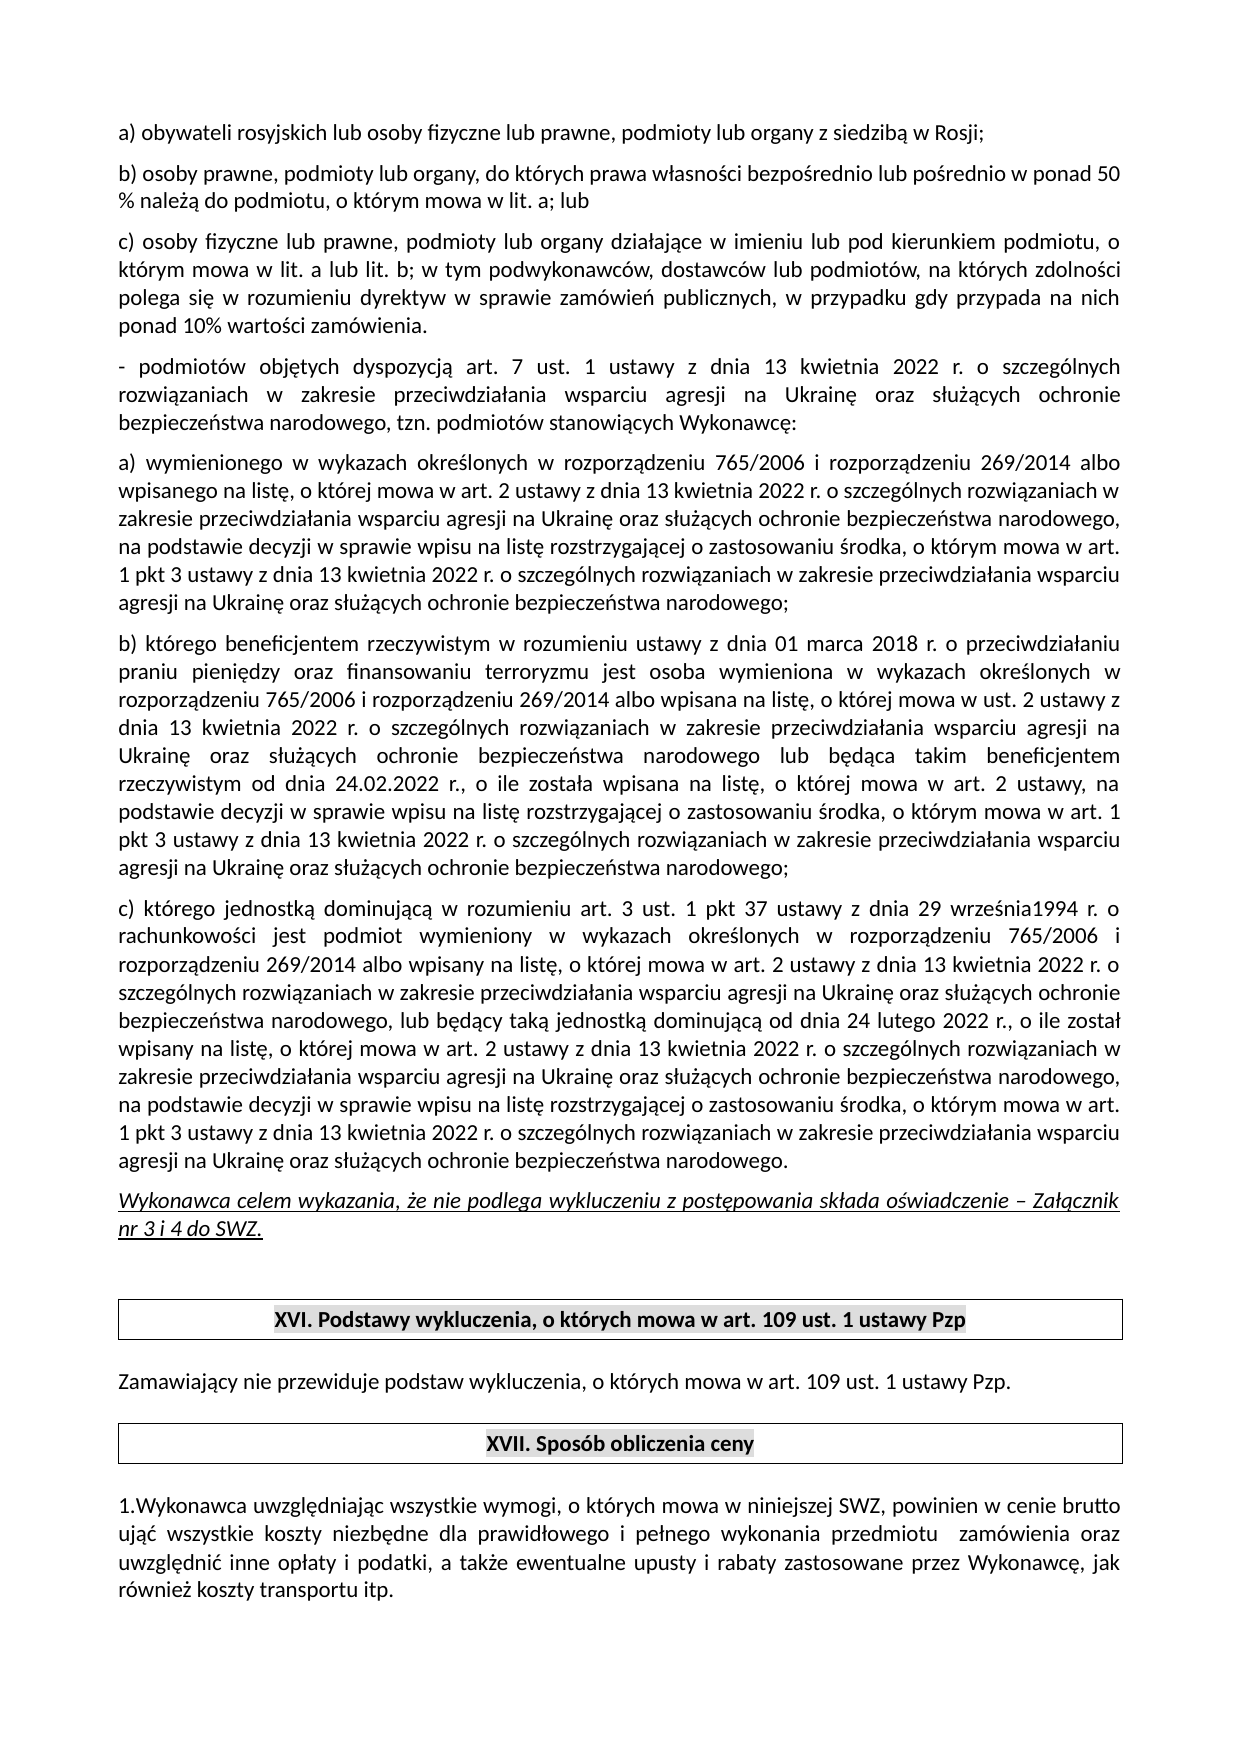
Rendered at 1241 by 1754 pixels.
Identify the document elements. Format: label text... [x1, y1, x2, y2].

table_header XVI. Podstawy wykluczenia, o których mowa w art. 109 ust. 1 ustawy Pzp [119, 1300, 1122, 1338]
text - podmiotów objętych dyspozycją art. 7 ust. 1 ustawy z dnia 13 kwietnia 2022 r. o szczególnych rozwiązaniach w zakresie przeciwdziałania wsparciu agresji na Ukrainę oraz służących ochronie bezpieczeństwa narodowego, tzn. podmiotów stanowiących Wykonawcę: [118, 352, 1122, 436]
text a) wymienionego w wykazach określonych w rozporządzeniu 765/2006 i rozporządzeniu 269/2014 albo wpisanego na listę, o której mowa w art. 2 ustawy z dnia 13 kwietnia 2022 r. o szczególnych rozwiązaniach w zakresie przeciwdziałania wsparciu agresji na Ukrainę oraz służących ochronie bezpieczeństwa narodowego, na podstawie decyzji w sprawie wpisu na listę rozstrzygającej o zastosowaniu środka, o którym mowa w art. 1 pkt 3 ustawy z dnia 13 kwietnia 2022 r. o szczególnych rozwiązaniach w zakresie przeciwdziałania wsparciu agresji na Ukrainę oraz służących ochronie bezpieczeństwa narodowego; [118, 448, 1122, 616]
text 1.Wykonawca uwzględniając wszystkie wymogi, o których mowa w niniejszej SWZ, powinien w cenie brutto ująć wszystkie koszty niezbędne dla prawidłowego i pełnego wykonania przedmiotu zamówienia oraz uwzględnić inne opłaty i podatki, a także ewentualne upusty i rabaty zastosowane przez Wykonawcę, jak również koszty transportu itp. [118, 1492, 1122, 1604]
text c) którego jednostką dominującą w rozumieniu art. 3 ust. 1 pkt 37 ustawy z dnia 29 września1994 r. o rachunkowości jest podmiot wymieniony w wykazach określonych w rozporządzeniu 765/2006 i rozporządzeniu 269/2014 albo wpisany na listę, o której mowa w art. 2 ustawy z dnia 13 kwietnia 2022 r. o szczególnych rozwiązaniach w zakresie przeciwdziałania wsparciu agresji na Ukrainę oraz służących ochronie bezpieczeństwa narodowego, lub będący taką jednostką dominującą od dnia 24 lutego 2022 r., o ile został wpisany na listę, o której mowa w art. 2 ustawy z dnia 13 kwietnia 2022 r. o szczególnych rozwiązaniach w zakresie przeciwdziałania wsparciu agresji na Ukrainę oraz służących ochronie bezpieczeństwa narodowego, na podstawie decyzji w sprawie wpisu na listę rozstrzygającej o zastosowaniu środka, o którym mowa w art. 1 pkt 3 ustawy z dnia 13 kwietnia 2022 r. o szczególnych rozwiązaniach w zakresie przeciwdziałania wsparciu agresji na Ukrainę oraz służących ochronie bezpieczeństwa narodowego. [118, 894, 1122, 1174]
text b) którego beneficjentem rzeczywistym w rozumieniu ustawy z dnia 01 marca 2018 r. o przeciwdziałaniu praniu pieniędzy oraz finansowaniu terroryzmu jest osoba wymieniona w wykazach określonych w rozporządzeniu 765/2006 i rozporządzeniu 269/2014 albo wpisana na listę, o której mowa w ust. 2 ustawy z dnia 13 kwietnia 2022 r. o szczególnych rozwiązaniach w zakresie przeciwdziałania wsparciu agresji na Ukrainę oraz służących ochronie bezpieczeństwa narodowego lub będąca takim beneficjentem rzeczywistym od dnia 24.02.2022 r., o ile została wpisana na listę, o której mowa w art. 2 ustawy, na podstawie decyzji w sprawie wpisu na listę rozstrzygającej o zastosowaniu środka, o którym mowa w art. 1 pkt 3 ustawy z dnia 13 kwietnia 2022 r. o szczególnych rozwiązaniach w zakresie przeciwdziałania wsparciu agresji na Ukrainę oraz służących ochronie bezpieczeństwa narodowego; [118, 629, 1122, 881]
text b) osoby prawne, podmioty lub organy, do których prawa własności bezpośrednio lub pośrednio w ponad 50 % należą do podmiotu, o którym mowa w lit. a; lub [118, 159, 1122, 215]
table_header XVII. Sposób obliczenia ceny [119, 1424, 1122, 1463]
text Wykonawca celem wykazania, że nie podlega wykluczeniu z postępowania składa oświadczenie – Załącznik nr 3 i 4 do SWZ. [118, 1186, 1122, 1242]
text a) obywateli rosyjskich lub osoby fizyczne lub prawne, podmioty lub organy z siedzibą w Rosji; [118, 118, 1122, 146]
text Zamawiający nie przewiduje podstaw wykluczenia, o których mowa w art. 109 ust. 1 ustawy Pzp. [118, 1367, 1122, 1395]
text c) osoby fizyczne lub prawne, podmioty lub organy działające w imieniu lub pod kierunkiem podmiotu, o którym mowa w lit. a lub lit. b; w tym podwykonawców, dostawców lub podmiotów, na których zdolności polega się w rozumieniu dyrektyw w sprawie zamówień publicznych, w przypadku gdy przypada na nich ponad 10% wartości zamówienia. [118, 227, 1122, 339]
